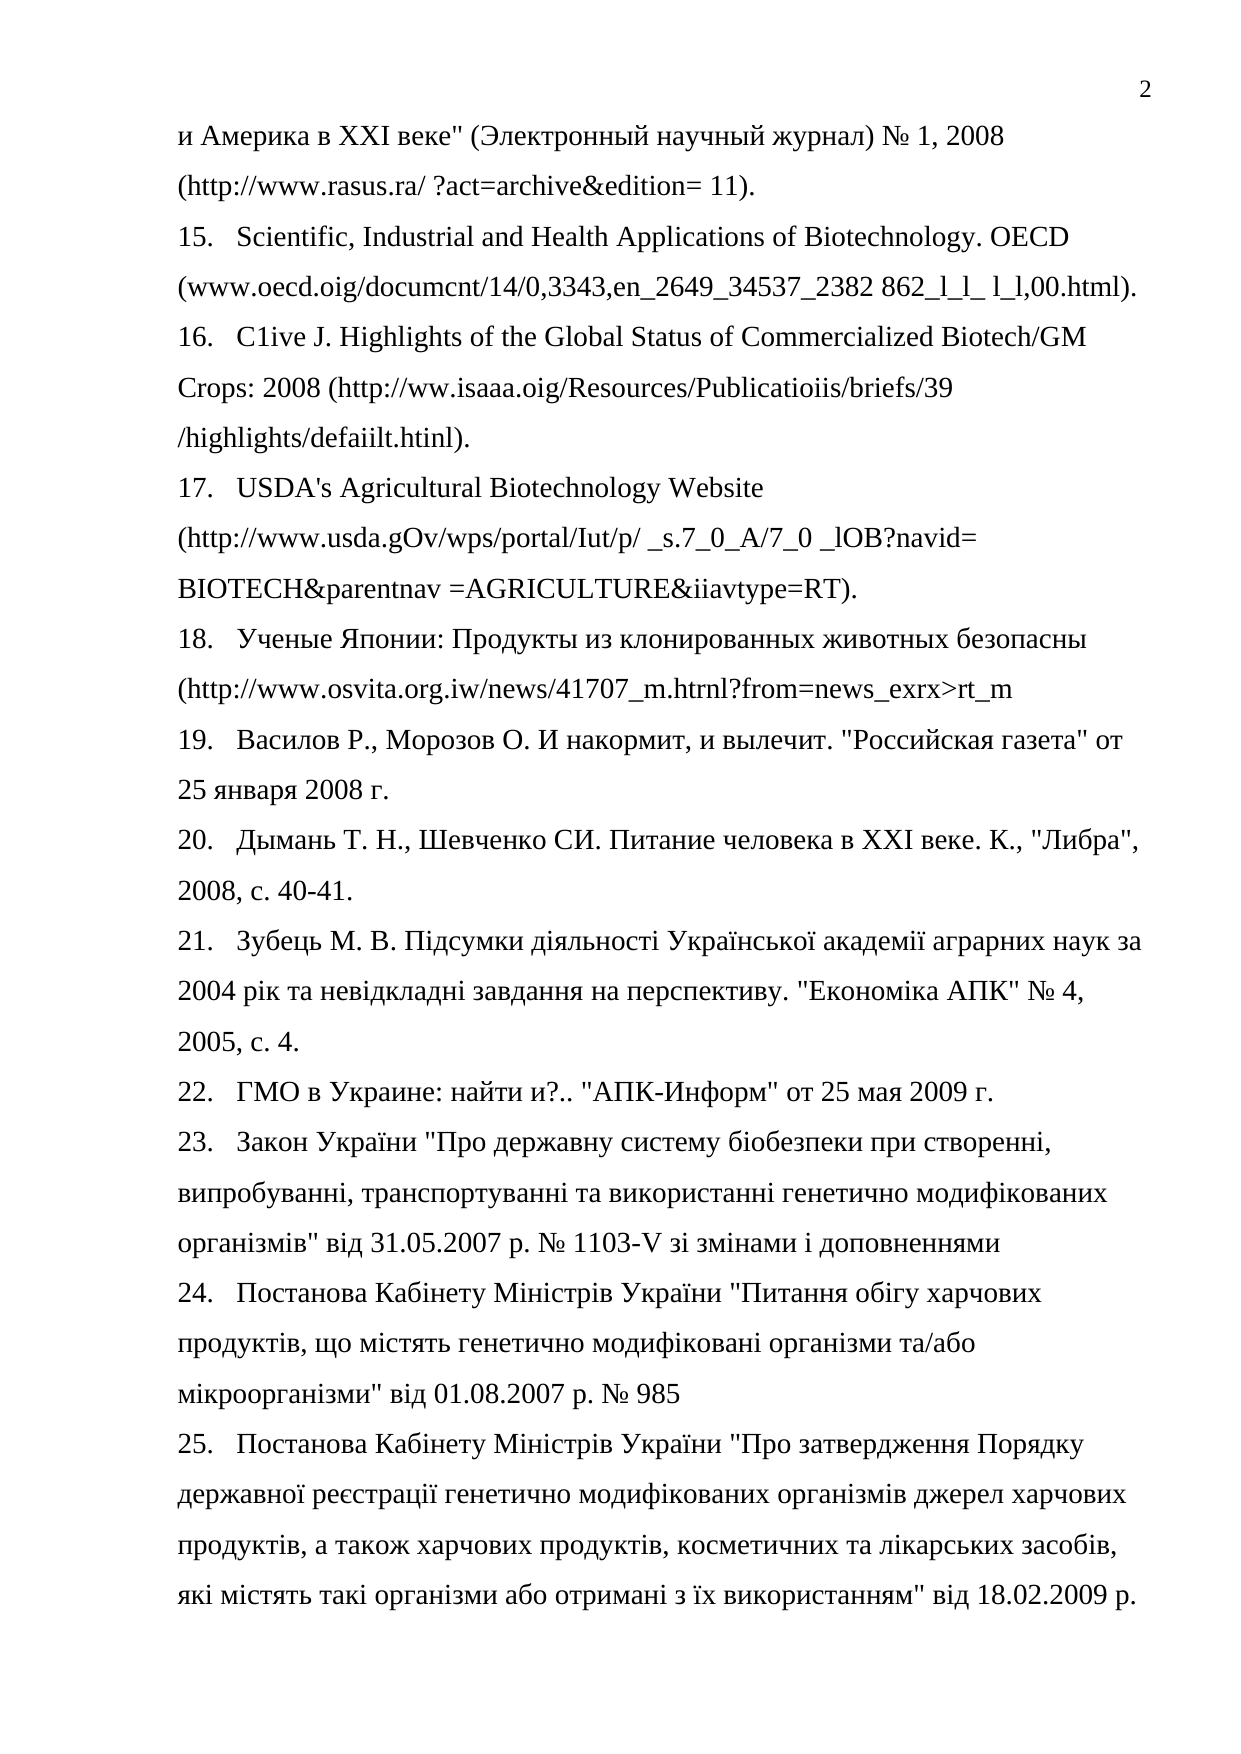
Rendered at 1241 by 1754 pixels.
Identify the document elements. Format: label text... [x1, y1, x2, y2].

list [177, 118, 1152, 202]
list Василов Р., Морозов О. И накормит, и вылечит. "Российская газета" от 25 января 2008 г. [177, 722, 1152, 806]
list Постанова Кабінету Міністрів України "Питання обігу харчових продуктів, що містять генетично модифіковані організми та/або мікроорганізми" від 01.08.2007 р. № 985 [177, 1275, 1152, 1409]
list USDA's Agricultural Biotechnology Website (http://www.usda.gOv/wps/portal/Iut/p/ _s.7_0_A/7_0 _lOB?navid= BIOTECH&parentnav =AGRICULTURE&iiavtype=RT). [177, 470, 1152, 604]
list Scientific, Industrial and Health Applications of Biotechnology. OECD (www.oecd.oig/documcnt/14/0,3343,en_2649_34537_2382 862_l_l_ l_l,00.html). [177, 219, 1152, 303]
list Ученые Японии: Продукты из клонированных животных безопасны (http://www.osvita.org.iw/news/41707_m.htrnl?from=news_exrx>rt_m [177, 621, 1152, 705]
list Дымань Т. Н., Шевченко СИ. Питание человека в XXI веке. К., "Либра", 2008, с. 40-41. [177, 822, 1152, 906]
list ГМО в Украине: найти и?.. "АПК-Информ" от 25 мая 2009 г. [177, 1074, 1152, 1108]
list Зубець М. В. Підсумки діяльності Української академії аграрних наук за 2004 рік та невідкладні завдання на перспективу. "Економіка АПК" № 4, 2005, с. 4. [177, 923, 1152, 1057]
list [177, 1426, 1152, 1611]
list Закон України "Про державну систему біобезпеки при створенні, випробуванні, транспортуванні та використанні генетично модифікованих організмів" від 31.05.2007 р. № 1103-V зі змінами і доповненнями [177, 1124, 1152, 1258]
list С1іve J. Highlights of the Global Status of Commercialized Biotech/GM Crops: 2008 (http://ww.isaaa.oig/Resources/Publicatioiis/briefs/39 /highlights/defaiilt.htinl). [177, 319, 1152, 453]
